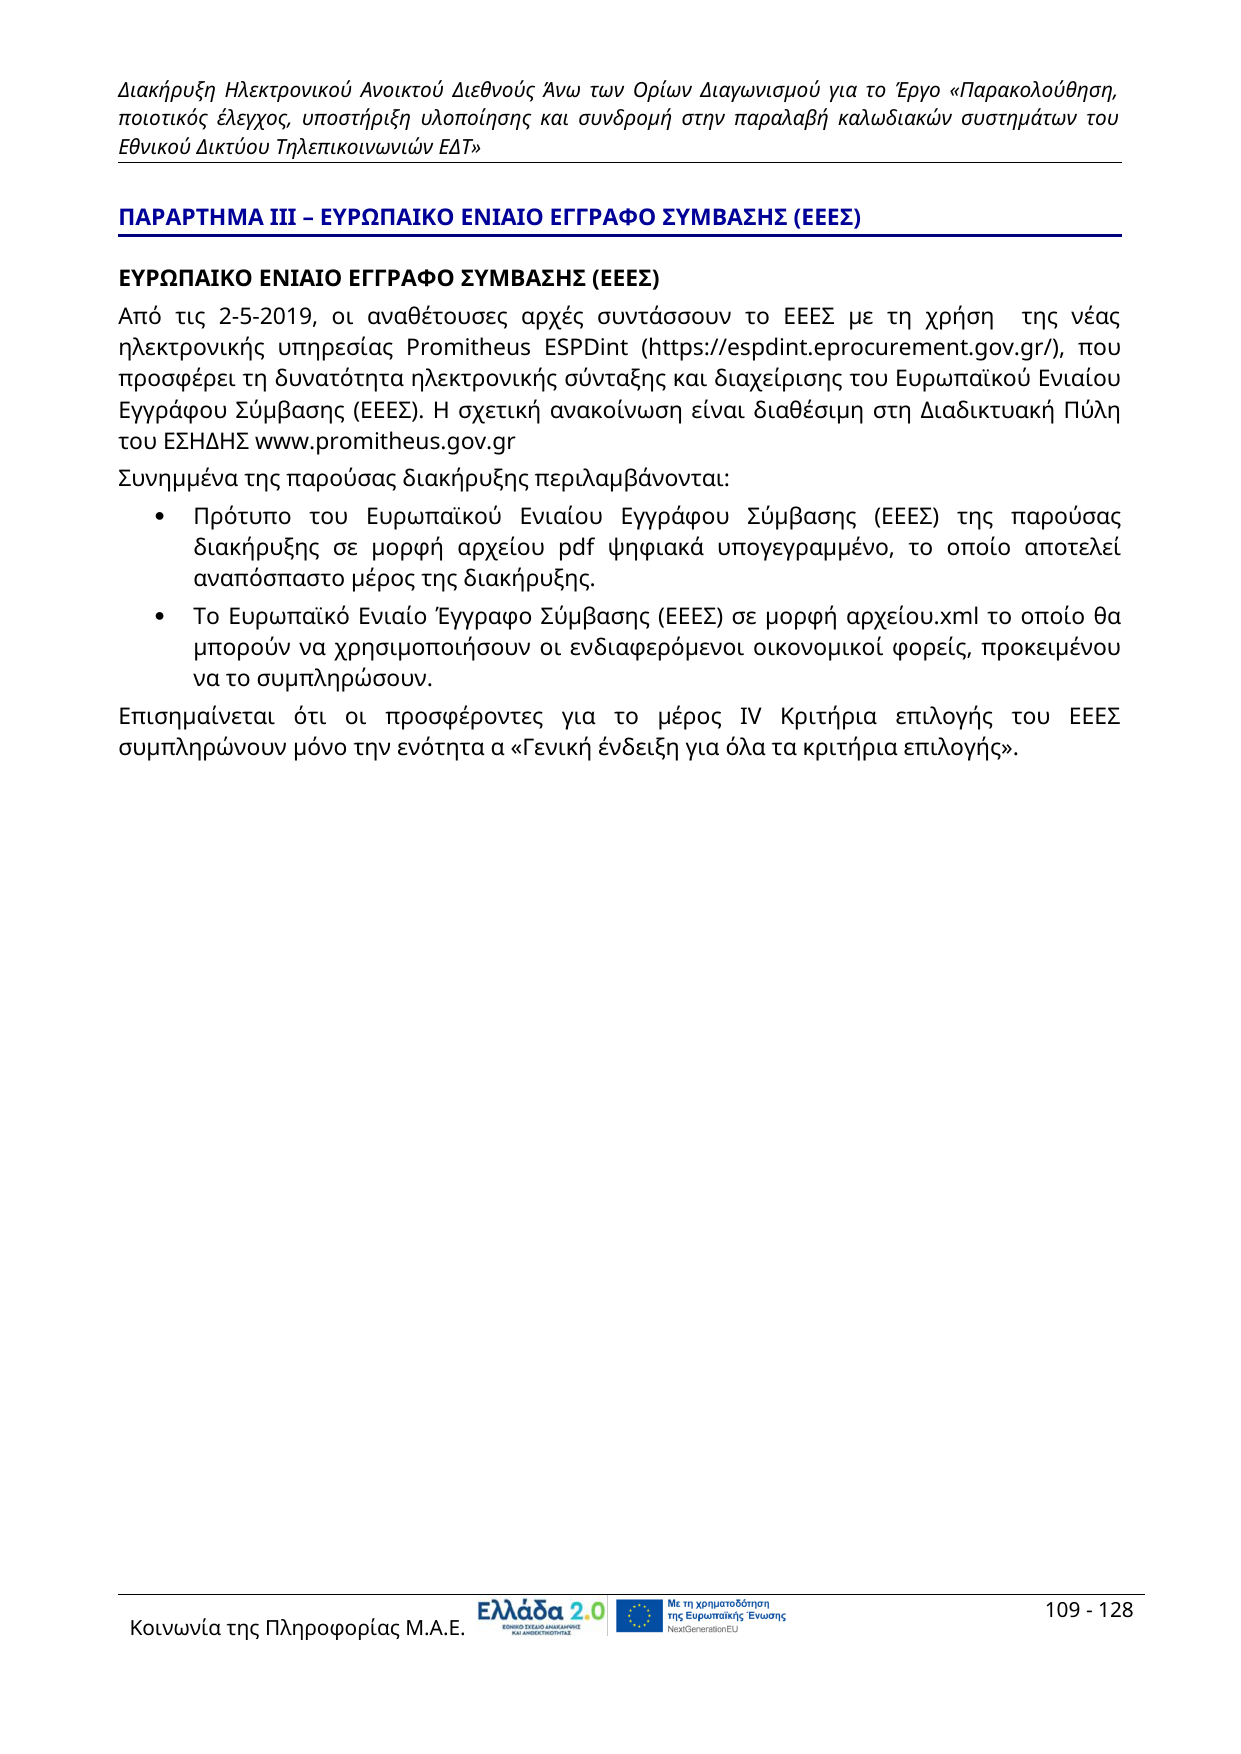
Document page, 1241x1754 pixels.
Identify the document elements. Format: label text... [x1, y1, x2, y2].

list Πρότυπο του Ευρωπαϊκού Ενιαίου Εγγράφου Σύμβασης (ΕΕΕΣ) της παρούσας διακήρυξης σε μορφή αρχείου pdf ψηφιακά υπογεγραμμένο, το οποίο αποτελεί αναπόσπαστο μέρος της διακήρυξης. [156, 500, 1122, 594]
list Το Ευρωπαϊκό Ενιαίο Έγγραφο Σύμβασης (ΕΕΕΣ) σε μορφή αρχείου.xml το οποίο θα μπορούν να χρησιμοποιήσουν οι ενδιαφερόμενοι οικονομικοί φορείς, προκειμένου να το συμπληρώσουν. [156, 600, 1122, 694]
subtitle ΠΑΡΑΡΤΗΜΑ ΙΙI – ΕΥΡΩΠΑΙΚΟ ΕΝΙΑΙΟ ΕΓΓΡΑΦΟ ΣΥΜΒΑΣΗΣ (ΕΕΕΣ) [118, 201, 1122, 234]
text Επισημαίνεται ότι οι προσφέροντες για το μέρος IV Κριτήρια επιλογής του ΕΕΕΣ συμπληρώνουν μόνο την ενότητα α «Γενική ένδειξη για όλα τα κριτήρια επιλογής». [118, 700, 1122, 762]
text Συνημμένα της παρούσας διακήρυξης περιλαμβάνονται: [118, 462, 1122, 494]
text Από τις 2-5-2019, οι αναθέτουσες αρχές συντάσσουν το ΕΕΕΣ με τη χρήση της νέας ηλεκτρονικής υπηρεσίας Promitheus ESPDint (https://espdint.eprocurement.gov.gr/), που προσφέρει τη δυνατότητα ηλεκτρονικής σύνταξης και διαχείρισης του Ευρωπαϊκού Ενιαίου Εγγράφου Σύμβασης (ΕΕΕΣ). Η σχετική ανακοίνωση είναι διαθέσιμη στη Διαδικτυακή Πύλη του ΕΣΗΔΗΣ www.promitheus.gov.gr [118, 300, 1122, 456]
subtitle ΕΥΡΩΠΑΙΚΟ ΕΝΙΑΙΟ ΕΓΓΡΑΦΟ ΣΥΜΒΑΣΗΣ (ΕΕΕΣ) [118, 262, 1122, 294]
picture [476, 1595, 791, 1636]
